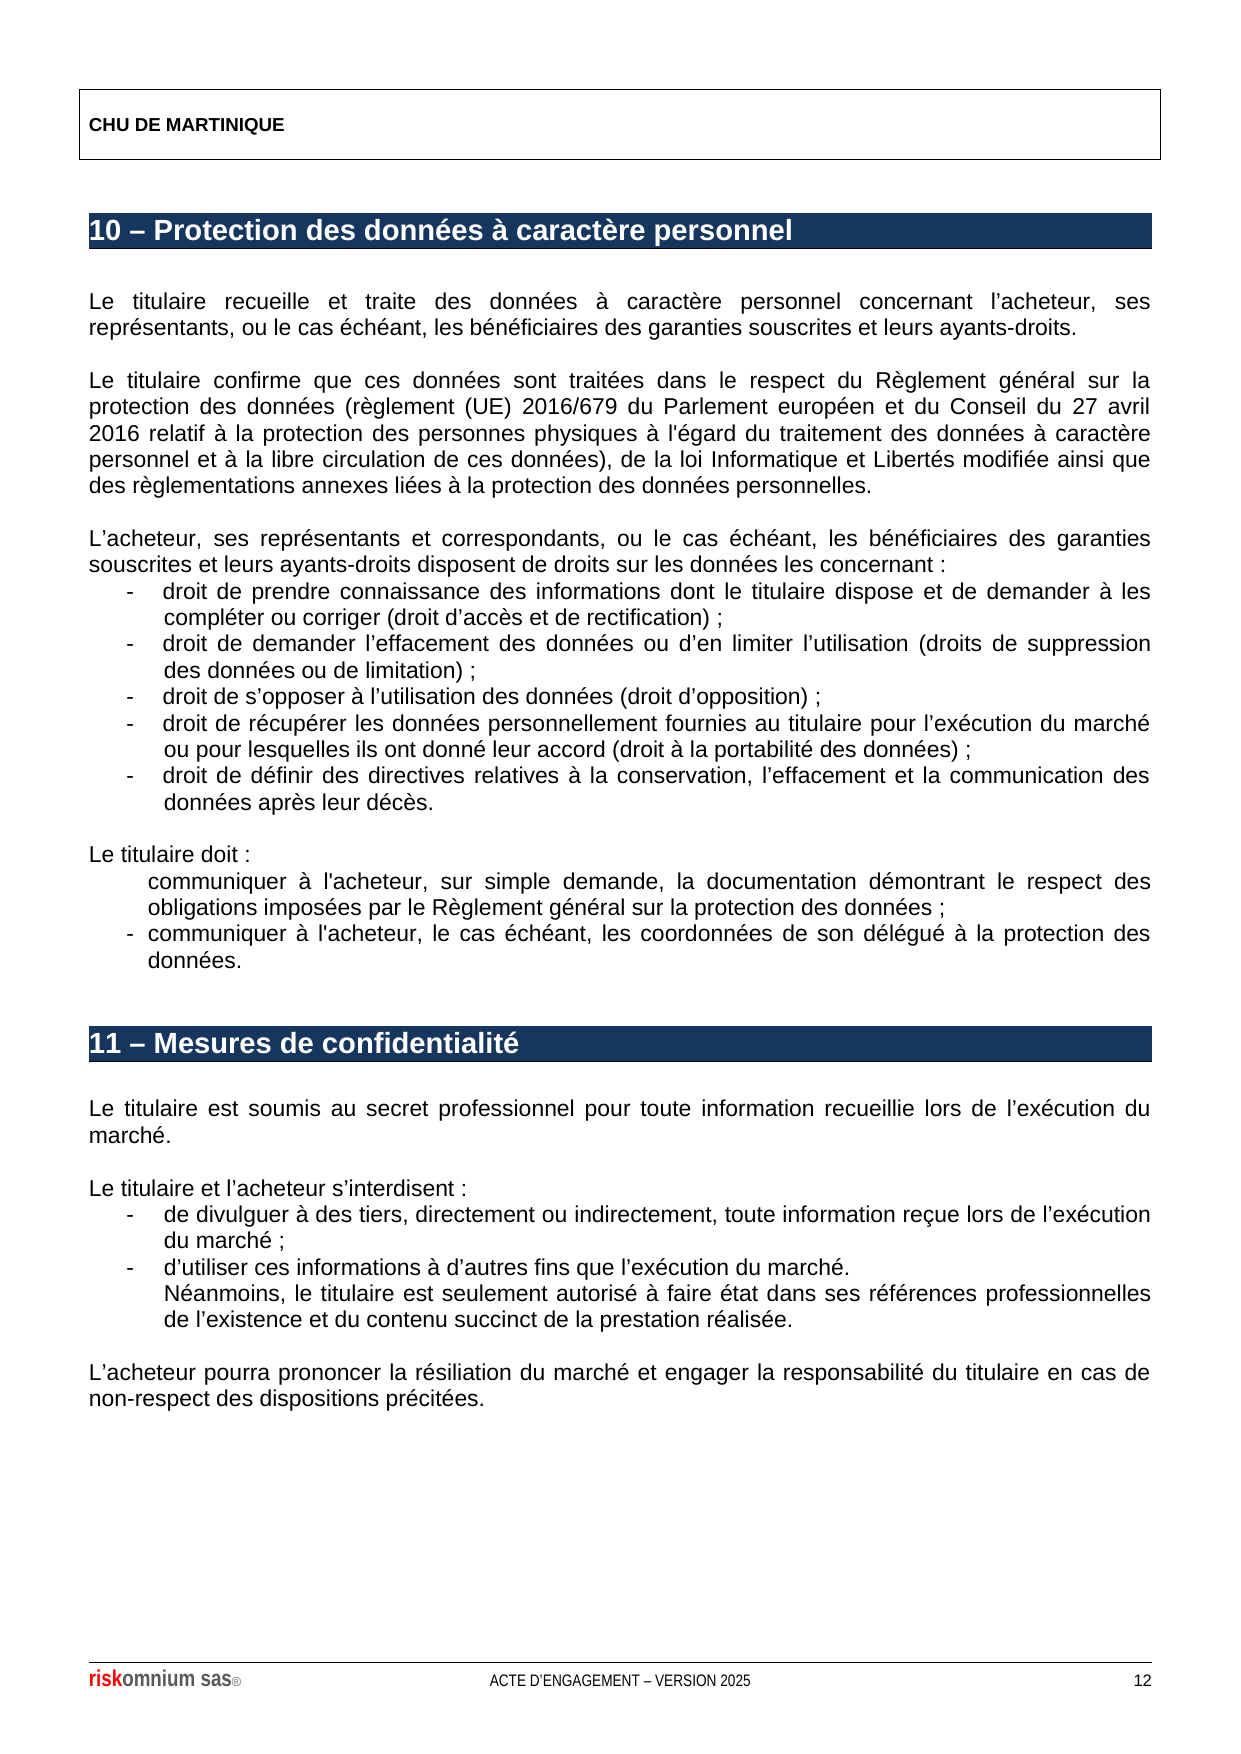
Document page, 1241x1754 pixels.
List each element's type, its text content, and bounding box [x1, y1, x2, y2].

list communiquer à l'acheteur, le cas échéant, les coordonnées de son délégué à la protection des données. [126, 920, 1152, 973]
list d’utiliser ces informations à d’autres fins que l’exécution du marché. [126, 1253, 1152, 1280]
list de divulguer à des tiers, directement ou indirectement, toute information reçue lors de l’exécution du marché ; [126, 1201, 1152, 1253]
list droit de s’opposer à l’utilisation des données (droit d’opposition) ; [126, 683, 1152, 709]
text Néanmoins, le titulaire est seulement autorisé à faire état dans ses références professionnelles de l’existence et du contenu succinct de la prestation réalisée. [164, 1280, 1152, 1333]
text Le titulaire recueille et traite des données à caractère personnel concernant l’acheteur, ses représentants, ou le cas échéant, les bénéficiaires des garanties souscrites et leurs ayants-droits. [89, 288, 1152, 341]
text L’acheteur pourra prononcer la résiliation du marché et engager la responsabilité du titulaire en cas de non-respect des dispositions précitées. [89, 1359, 1152, 1412]
list droit de définir des directives relatives à la conservation, l’effacement et la communication des données après leur décès. [126, 762, 1152, 815]
text Le titulaire et l’acheteur s’interdisent : [89, 1174, 1152, 1201]
list droit de récupérer les données personnellement fournies au titulaire pour l’exécution du marché ou pour lesquelles ils ont donné leur accord (droit à la portabilité des données) ; [126, 709, 1152, 762]
list droit de demander l’effacement des données ou d’en limiter l’utilisation (droits de suppression des données ou de limitation) ; [126, 630, 1152, 683]
text communiquer à l'acheteur, sur simple demande, la documentation démontrant le respect des obligations imposées par le Règlement général sur la protection des données ; [148, 868, 1152, 920]
text 11 – Mesures de confidentialité [89, 1026, 1152, 1061]
text 10 – Protection des données à caractère personnel [89, 213, 1152, 248]
text Le titulaire est soumis au secret professionnel pour toute information recueillie lors de l’exécution du marché. [89, 1095, 1152, 1148]
text Le titulaire doit : [89, 841, 1152, 868]
text Le titulaire confirme que ces données sont traitées dans le respect du Règlement général sur la protection des données (règlement (UE) 2016/679 du Parlement européen et du Conseil du 27 avril 2016 relatif à la protection des personnes physiques à l'égard du traitement des données à caractère personnel et à la libre circulation de ces données), de la loi Informatique et Libertés modifiée ainsi que des règlementations annexes liées à la protection des données personnelles. [89, 367, 1152, 499]
list droit de prendre connaissance des informations dont le titulaire dispose et de demander à les compléter ou corriger (droit d’accès et de rectification) ; [126, 578, 1152, 630]
text L’acheteur, ses représentants et correspondants, ou le cas échéant, les bénéficiaires des garanties souscrites et leurs ayants-droits disposent de droits sur les données les concernant : [89, 525, 1152, 578]
